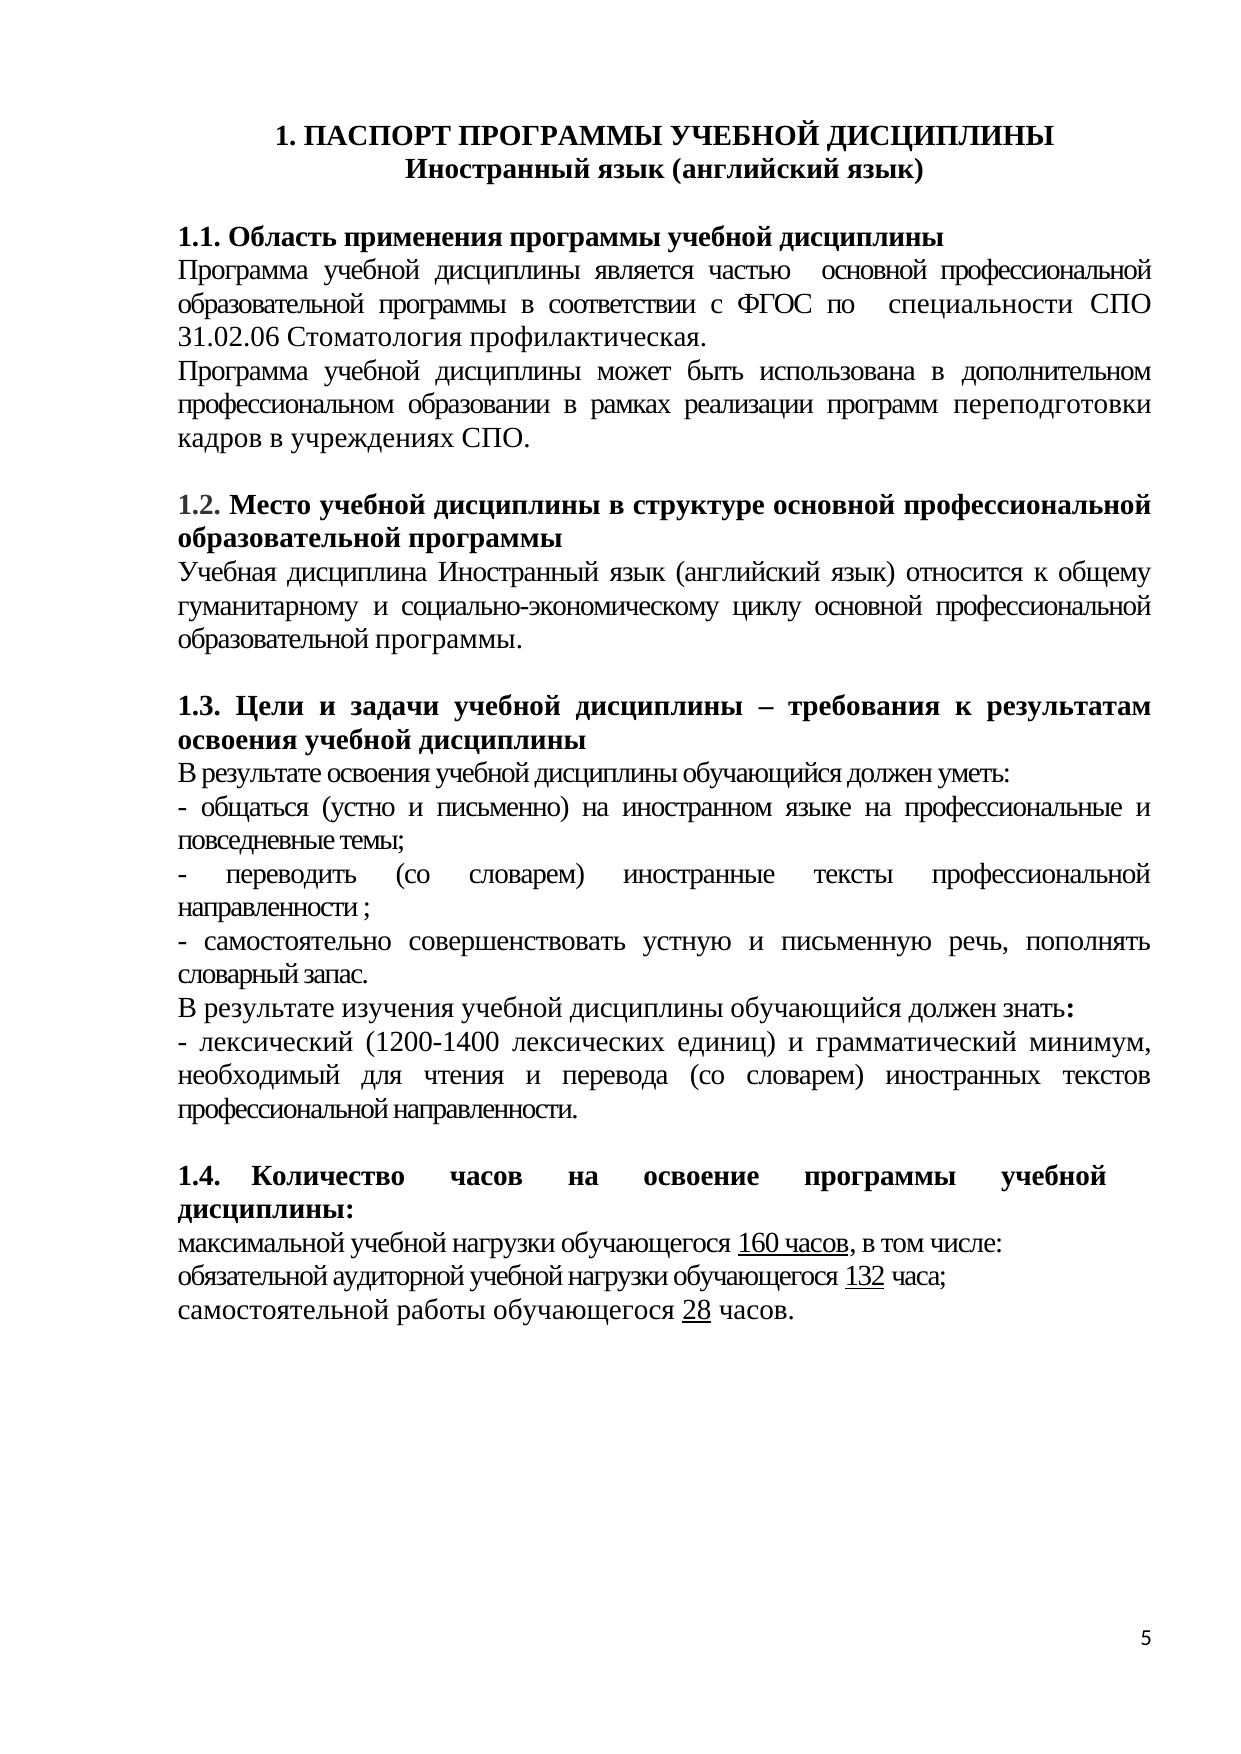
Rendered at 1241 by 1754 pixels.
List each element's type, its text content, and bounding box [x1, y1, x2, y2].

text В результате освоения учебной дисциплины обучающийся должен уметь: [177, 755, 1152, 789]
text самостоятельной работы обучающегося 28 часов. [177, 1292, 1152, 1326]
text Программа учебной дисциплины является частью основной профессиональной образовательной программы в соответствии с ФГОС по специальности СПО 31.02.06 Стоматология профилактическая. [177, 252, 1152, 353]
text - переводить (со словарем) иностранные тексты профессиональной направленности ; [177, 856, 1152, 923]
text 1.4. Количество часов на освоение программы учебной дисциплины: [177, 1158, 1152, 1225]
text В результате изучения учебной дисциплины обучающийся должен знать: [177, 990, 1152, 1024]
text Учебная дисциплина Иностранный язык (английский язык) относится к общему гуманитарному и социально-экономическому циклу основной профессиональной образовательной программы. [177, 554, 1152, 655]
text 1. ПАСПОРТ ПРОГРАММЫ УЧЕБНОЙ ДИСЦИПЛИНЫ [177, 118, 1152, 152]
text - общаться (устно и письменно) на иностранном языке на профессиональные и повседневные темы; [177, 789, 1152, 856]
text - самостоятельно совершенствовать устную и письменную речь, пополнять словарный запас. [177, 923, 1152, 990]
text 1.3. Цели и задачи учебной дисциплины – требования к результатам освоения учебной дисциплины [177, 688, 1152, 755]
text Программа учебной дисциплины может быть использована в дополнительном профессиональном образовании в рамках реализации программ переподготовки кадров в учреждениях СПО. [177, 353, 1152, 453]
text максимальной учебной нагрузки обучающегося 160 часов, в том числе: [177, 1225, 1152, 1258]
text 1.2. Место учебной дисциплины в структуре основной профессиональной образовательной программы [177, 487, 1152, 554]
text Иностранный язык (английский язык) [177, 152, 1152, 185]
text обязательной аудиторной учебной нагрузки обучающегося 132 часа; [177, 1258, 1152, 1292]
text 1.1. Область применения программы учебной дисциплины [177, 219, 1152, 252]
text - лексический (1200-1400 лексических единиц) и грамматический минимум, необходимый для чтения и перевода (со словарем) иностранных текстов профессиональной направленности. [177, 1024, 1152, 1124]
